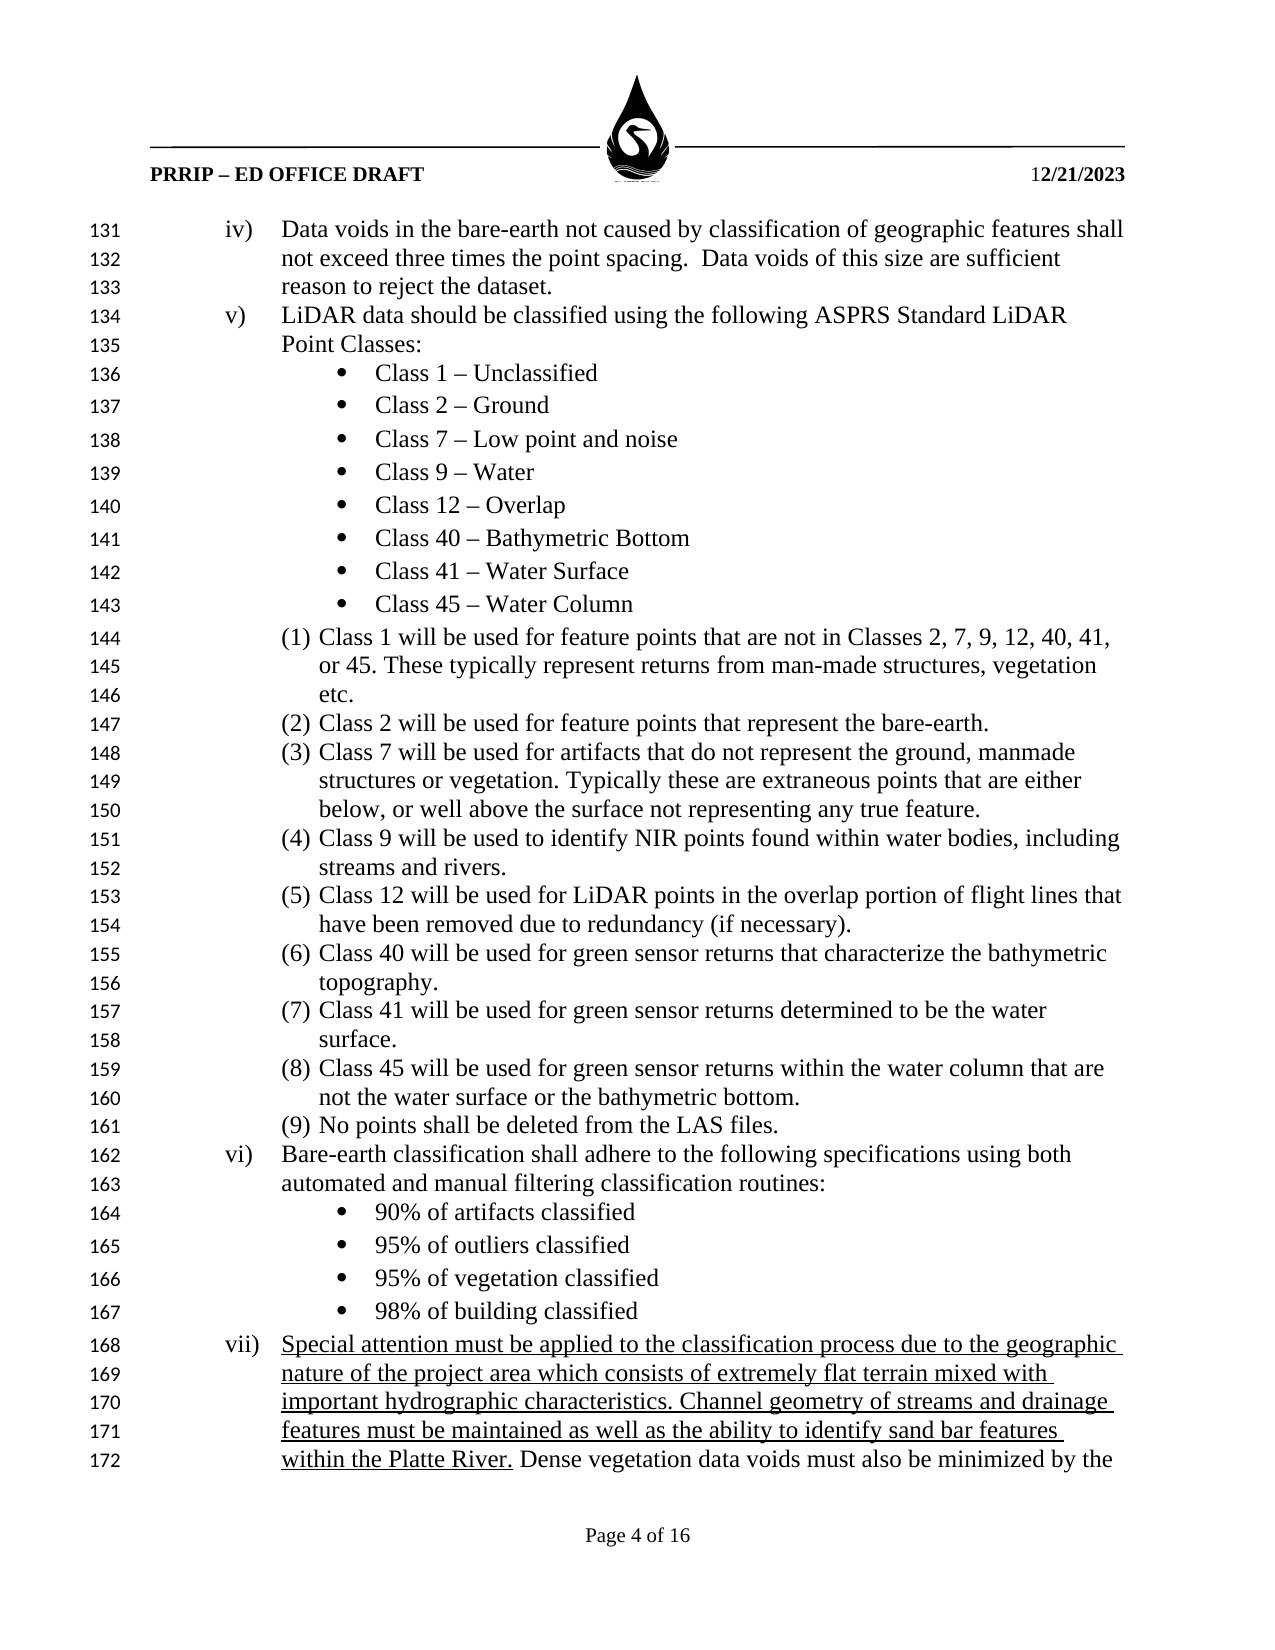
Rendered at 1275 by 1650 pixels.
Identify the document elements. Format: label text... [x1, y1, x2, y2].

list Class 1 – Unclassified [337, 358, 1125, 386]
picture [598, 75, 677, 182]
list Bare-earth classification shall adhere to the following specifications using both automated and manual filtering classification routines: [225, 1139, 1125, 1197]
list 90% of artifacts classified [337, 1197, 1125, 1226]
list Class 7 will be used for artifacts that do not represent the ground, manmade structures or vegetation. Typically these are extraneous points that are either below, or well above the surface not representing any true feature. [281, 737, 1125, 823]
list 95% of outliers classified [337, 1230, 1125, 1258]
list Class 2 will be used for feature points that represent the bare-earth. [281, 708, 1125, 737]
list 95% of vegetation classified [337, 1263, 1125, 1292]
list No points shall be deleted from the LAS files. [281, 1111, 1125, 1139]
list Class 40 – Bathymetric Bottom [337, 523, 1125, 551]
list Class 45 – Water Column [337, 589, 1125, 617]
list Class 12 – Overlap [337, 490, 1125, 518]
list Class 12 will be used for LiDAR points in the overlap portion of flight lines that have been removed due to redundancy (if necessary). [281, 881, 1125, 938]
list Data voids in the bare-earth not caused by classification of geographic features shall not exceed three times the point spacing. Data voids of this size are sufficient reason to reject the dataset. [225, 214, 1125, 300]
list Class 2 – Ground [337, 391, 1125, 419]
list Class 41 will be used for green sensor returns determined to be the water surface. [281, 996, 1125, 1053]
list Class 40 will be used for green sensor returns that characterize the bathymetric topography. [281, 938, 1125, 996]
list 98% of building classified [337, 1296, 1125, 1324]
list Class 9 will be used to identify NIR points found within water bodies, including streams and rivers. [281, 823, 1125, 881]
list Class 41 – Water Surface [337, 556, 1125, 584]
list Class 1 will be used for feature points that are not in Classes 2, 7, 9, 12, 40, 41, or 45. These typically represent returns from man-made structures, vegetation etc. [281, 622, 1125, 708]
list Class 9 – Water [337, 457, 1125, 485]
list Class 7 – Low point and noise [337, 424, 1125, 452]
list Class 45 will be used for green sensor returns within the water column that are not the water surface or the bathymetric bottom. [281, 1053, 1125, 1111]
list LiDAR data should be classified using the following ASPRS Standard LiDAR Point Classes: [225, 300, 1125, 358]
